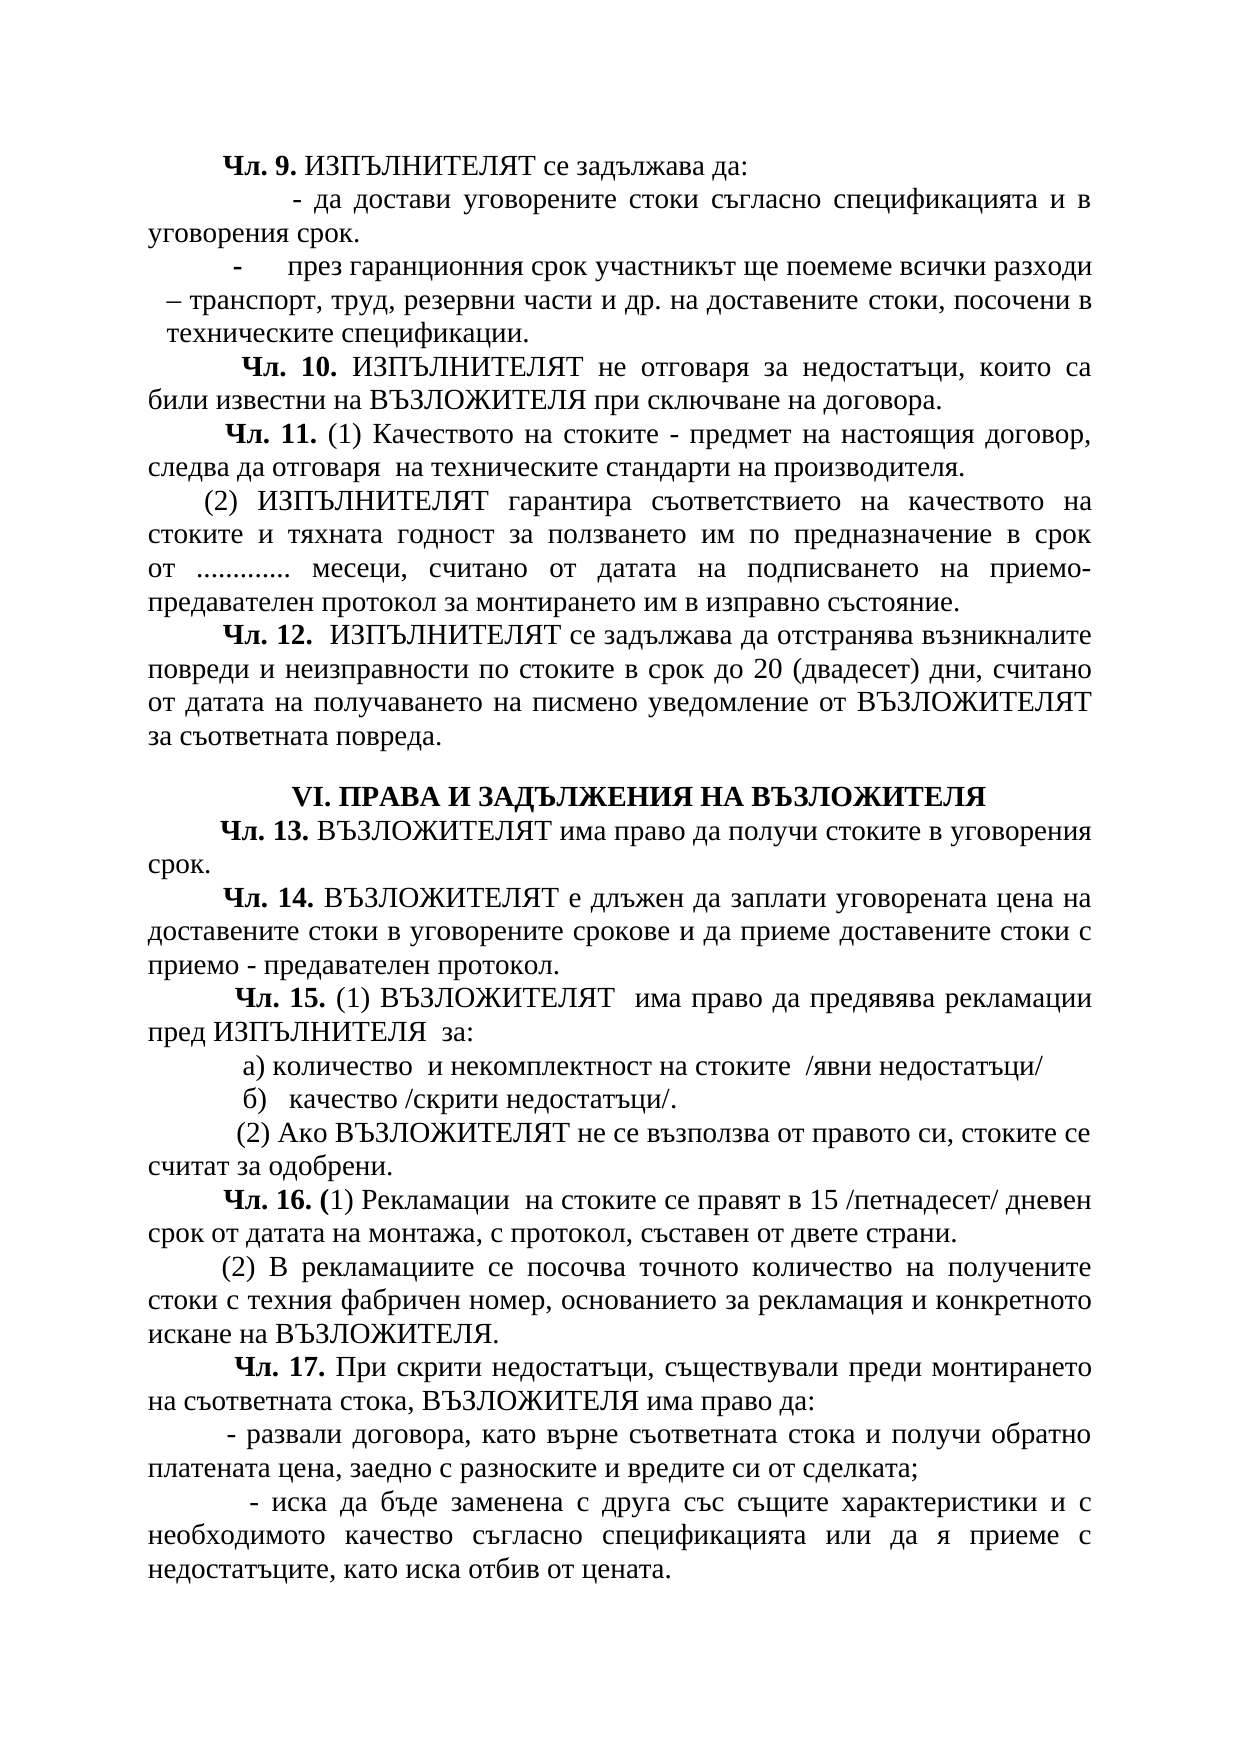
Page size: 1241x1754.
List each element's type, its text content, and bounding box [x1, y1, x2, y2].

text (2) В рекламациите се посочва точното количество на получените стоки с техния фабричен номер, основанието за рекламация и конкретното искане на ВЪЗЛОЖИТЕЛЯ. [148, 1249, 1093, 1349]
text Чл. 10. ИЗПЪЛНИТЕЛЯТ не отговаря за недостатъци, които са били известни на ВЪЗЛОЖИТЕЛЯ при сключване на договора. [148, 349, 1093, 416]
text Чл. 13. ВЪЗЛОЖИТЕЛЯТ има право да получи стоките в уговорения срок. [148, 813, 1093, 880]
text Чл. 16. (1) Рекламации на стоките се правят в 15 /петнадесет/ дневен срок от датата на монтажа, с протокол, съставен от двете страни. [148, 1182, 1093, 1249]
text Чл. 15. (1) ВЪЗЛОЖИТЕЛЯТ има право да предявява рекламации пред ИЗПЪЛНИТЕЛЯ за: [148, 981, 1093, 1048]
text (2) ИЗПЪЛНИТЕЛЯТ гарантира съответствието на качеството на стоките и тяхната годност за ползването им по предназначение в срок от ............. месеци, считано от датата на подписването на приемо-предавателен протокол за монтирането им в изправно състояние. [148, 483, 1093, 617]
text - развали договора, като върне съответната стока и получи обратно платената цена, заедно с разноските и вредите си от сделката; [148, 1417, 1093, 1484]
text Чл. 14. ВЪЗЛОЖИТЕЛЯТ е длъжен да заплати уговорената цена на доставените стоки в уговорените срокове и да приеме доставените стоки с приемо - предавателен протокол. [148, 880, 1093, 981]
text - през гаранционния срок участникът ще поемеме всички разходи – транспорт, труд, резервни части и др. на доставените стоки, посочени в техническите спецификации. [166, 248, 1093, 349]
text - иска да бъде заменена с друга със същите характеристики и с необходимото качество съгласно спецификацията или да я приеме с недостатъците, като иска отбив от цената. [148, 1484, 1093, 1584]
text Чл. 11. (1) Качеството на стоките - предмет на настоящия договор, следва да отговаря на техническите стандарти на производителя. [148, 416, 1093, 483]
text VІ. ПРАВА И ЗАДЪЛЖЕНИЯ НА ВЪЗЛОЖИТЕЛЯ [185, 779, 1093, 813]
text б) качество /скрити недостатъци/. [148, 1081, 1093, 1115]
text (2) Ако ВЪЗЛОЖИТЕЛЯТ не се възползва от правото си, стоките се считат за одобрени. [148, 1115, 1093, 1182]
text а) количество и некомплектност на стоките /явни недостатъци/ [148, 1048, 1093, 1081]
text - да достави уговорените стоки съгласно спецификацията и в уговорения срок. [148, 181, 1093, 248]
text Чл. 9. ИЗПЪЛНИТЕЛЯТ се задължава да: [148, 148, 1093, 181]
text Чл. 12. ИЗПЪЛНИТЕЛЯТ се задължава да отстранява възникналите повреди и неизправности по стоките в срок до 20 (двадесет) дни, считано от датата на получаването на писмено уведомление от ВЪЗЛОЖИТЕЛЯТ за съответната повреда. [148, 617, 1093, 751]
text Чл. 17. При скрити недостатъци, съществували преди монтирането на съответната стока, ВЪЗЛОЖИТЕЛЯ има право да: [148, 1349, 1093, 1417]
